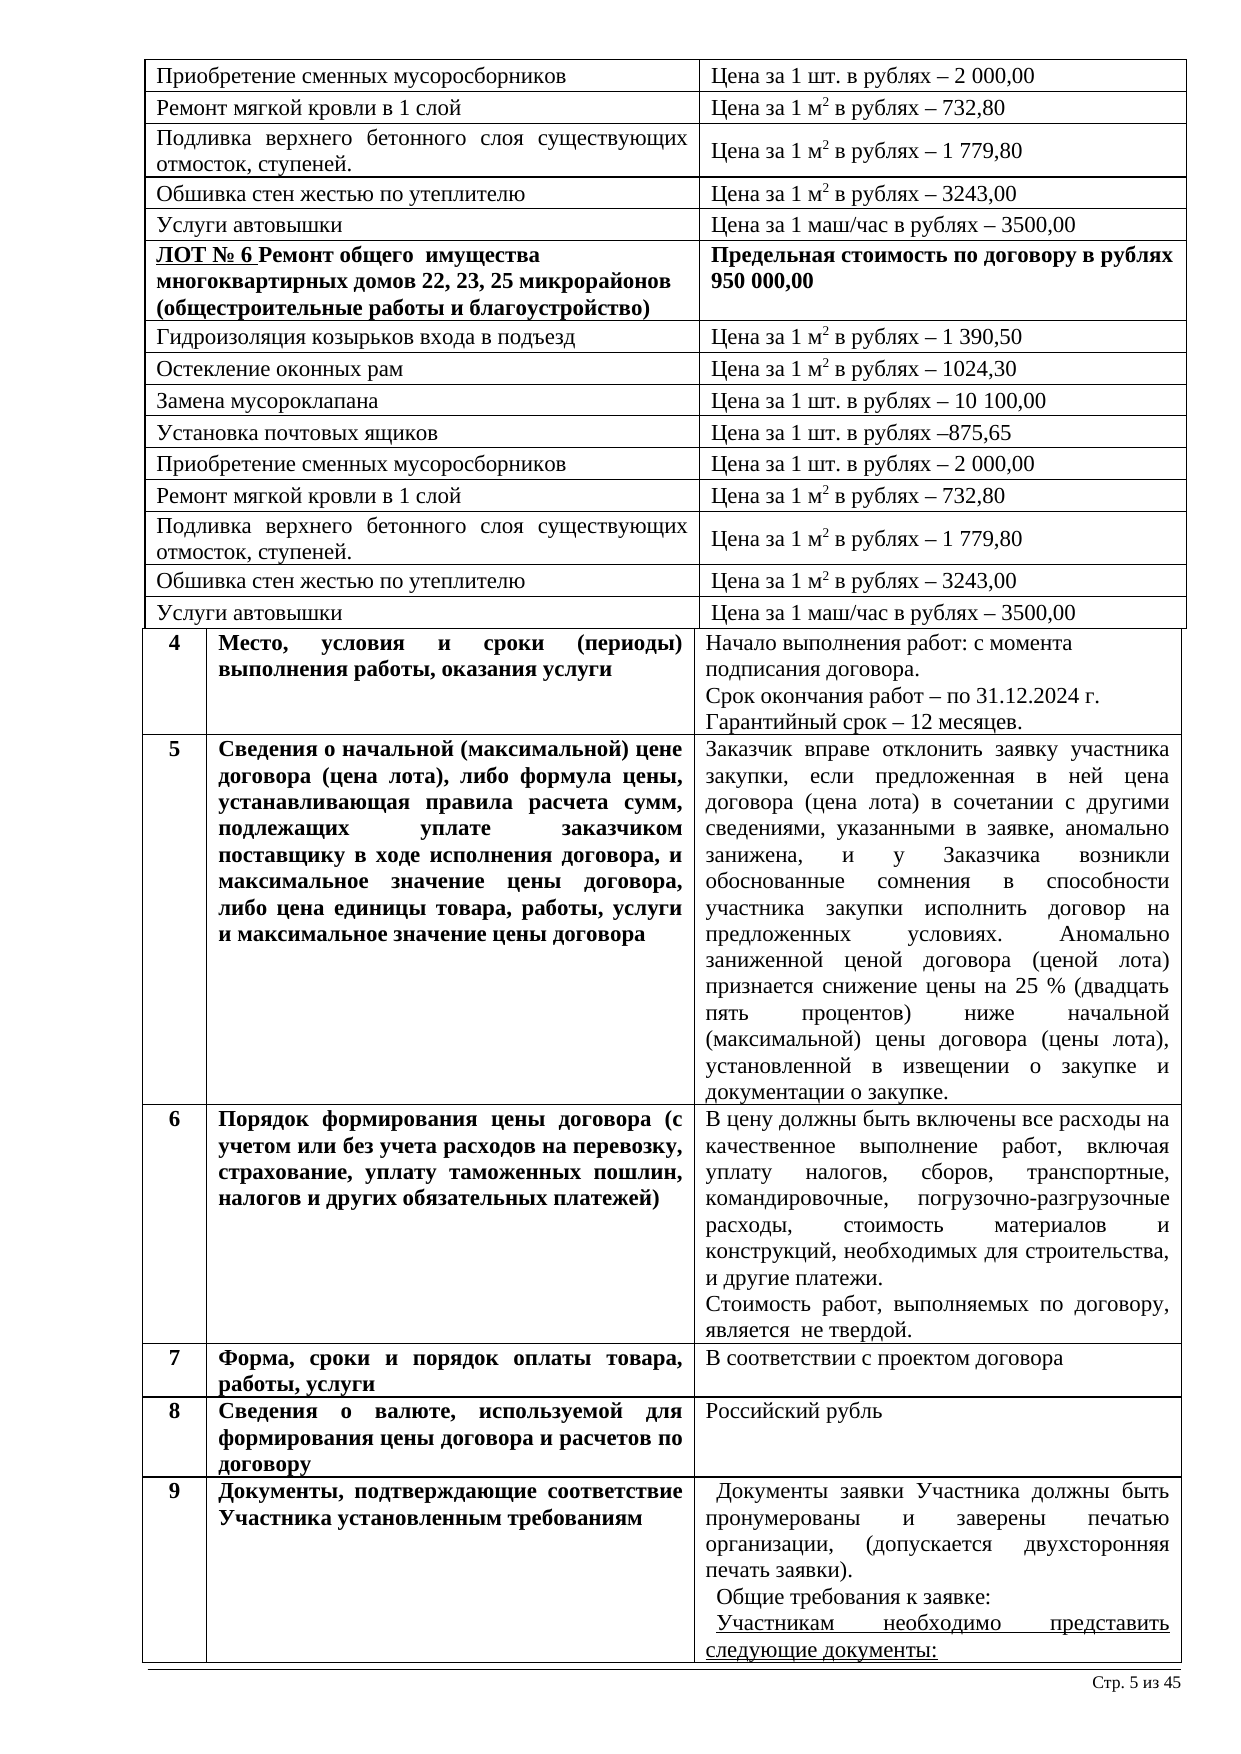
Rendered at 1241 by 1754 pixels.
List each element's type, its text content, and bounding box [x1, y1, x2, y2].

table_cell Ремонт мягкой кровли в 1 слой [146, 480, 699, 511]
table_cell Цена за 1 м2 в рублях – 1 779,80 [700, 512, 1186, 564]
table_cell Цена за 1 м2 в рублях – 732,80 [700, 92, 1186, 123]
table_cell Цена за 1 шт. в рублях – 10 100,00 [700, 385, 1186, 415]
table_cell В цену должны быть включены все расходы на качественное выполнение работ, включая уплату налогов, сборов, транспортные, командировочные, погрузочно-разгрузочные расходы, стоимость материалов и конструкций, необходимых для строительства, и другие платежи. Стоимость работ, выполняемых по договору, является не твердой. [695, 1105, 1181, 1343]
table_cell В соответствии с проектом договора [695, 1344, 1181, 1396]
table_cell Цена за 1 маш/час в рублях – 3500,00 [700, 597, 1186, 628]
table_cell Цена за 1 шт. в рублях – 2 000,00 [700, 448, 1186, 479]
table_cell Цена за 1 м2 в рублях – 3243,00 [700, 178, 1186, 208]
table_cell Начало выполнения работ: с момента подписания договора. Срок окончания работ – по 31.12.2024 г. Гарантийный срок – 12 месяцев. [695, 629, 1181, 734]
table_cell Заказчик вправе отклонить заявку участника закупки, если предложенная в ней цена договора (цена лота) в сочетании с другими сведениями, указанными в заявке, аномально занижена, и у Заказчика возникли обоснованные сомнения в способности участника закупки исполнить договор на предложенных условиях. Аномально заниженной ценой договора (ценой лота) признается снижение цены на 25 % (двадцать пять процентов) ниже начальной (максимальной) цены договора (цены лота), установленной в извещении о закупке и документации о закупке. [695, 735, 1181, 1104]
table_cell Форма, сроки и порядок оплаты товара, работы, услуги [207, 1344, 694, 1396]
table_cell ЛОТ № 6 Ремонт общего имущества многоквартирных домов 22, 23, 25 микрорайонов (общестроительные работы и благоустройство) [146, 241, 699, 320]
table_cell 7 [143, 1344, 206, 1396]
table_cell Замена мусороклапана [146, 385, 699, 415]
table_cell Порядок формирования цены договора (с учетом или без учета расходов на перевозку, страхование, уплату таможенных пошлин, налогов и других обязательных платежей) [207, 1105, 694, 1343]
table_cell Цена за 1 шт. в рублях – 2 000,00 [700, 60, 1186, 91]
table_cell Цена за 1 м2 в рублях – 1024,30 [700, 353, 1186, 383]
table_cell Сведения о начальной (максимальной) цене договора (цена лота), либо формула цены, устанавливающая правила расчета сумм, подлежащих уплате заказчиком поставщику в ходе исполнения договора, и максимальное значение цены договора, либо цена единицы товара, работы, услуги и максимальное значение цены договора [207, 735, 694, 1104]
table_cell Обшивка стен жестью по утеплителю [146, 178, 699, 208]
table_cell Цена за 1 м2 в рублях – 3243,00 [700, 565, 1186, 596]
table_cell 6 [143, 1105, 206, 1343]
table_cell 8 [143, 1398, 206, 1476]
table_cell Цена за 1 м2 в рублях – 1 779,80 [700, 124, 1186, 176]
table_cell Цена за 1 м2 в рублях – 1 390,50 [700, 321, 1186, 352]
table_cell Услуги автовышки [146, 597, 699, 628]
table_cell Цена за 1 м2 в рублях – 732,80 [700, 480, 1186, 511]
table_cell Сведения о валюте, используемой для формирования цены договора и расчетов по договору [207, 1398, 694, 1476]
table_cell Цена за 1 шт. в рублях –875,65 [700, 416, 1186, 447]
table_cell Предельная стоимость по договору в рублях 950 000,00 [700, 241, 1186, 320]
table_cell Остекление оконных рам [146, 353, 699, 383]
table_cell Установка почтовых ящиков [146, 416, 699, 447]
table_cell Цена за 1 маш/час в рублях – 3500,00 [700, 209, 1186, 240]
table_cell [207, 1478, 694, 1662]
table_cell 9 [143, 1478, 206, 1662]
table_cell Российский рубль [695, 1398, 1181, 1476]
table_cell Ремонт мягкой кровли в 1 слой [146, 92, 699, 123]
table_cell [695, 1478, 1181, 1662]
table_cell Гидроизоляция козырьков входа в подъезд [146, 321, 699, 352]
table_cell Место, условия и сроки (периоды) выполнения работы, оказания услуги [207, 629, 694, 734]
table_cell Приобретение сменных мусоросборников [146, 448, 699, 479]
table_cell Обшивка стен жестью по утеплителю [146, 565, 699, 596]
table_cell Услуги автовышки [146, 209, 699, 240]
table_cell 5 [143, 735, 206, 1104]
table_cell 4 [143, 629, 206, 734]
table_cell Приобретение сменных мусоросборников [146, 60, 699, 91]
table_cell Подливка верхнего бетонного слоя существующих отмосток, ступеней. [146, 124, 699, 176]
table_cell Подливка верхнего бетонного слоя существующих отмосток, ступеней. [146, 512, 699, 564]
